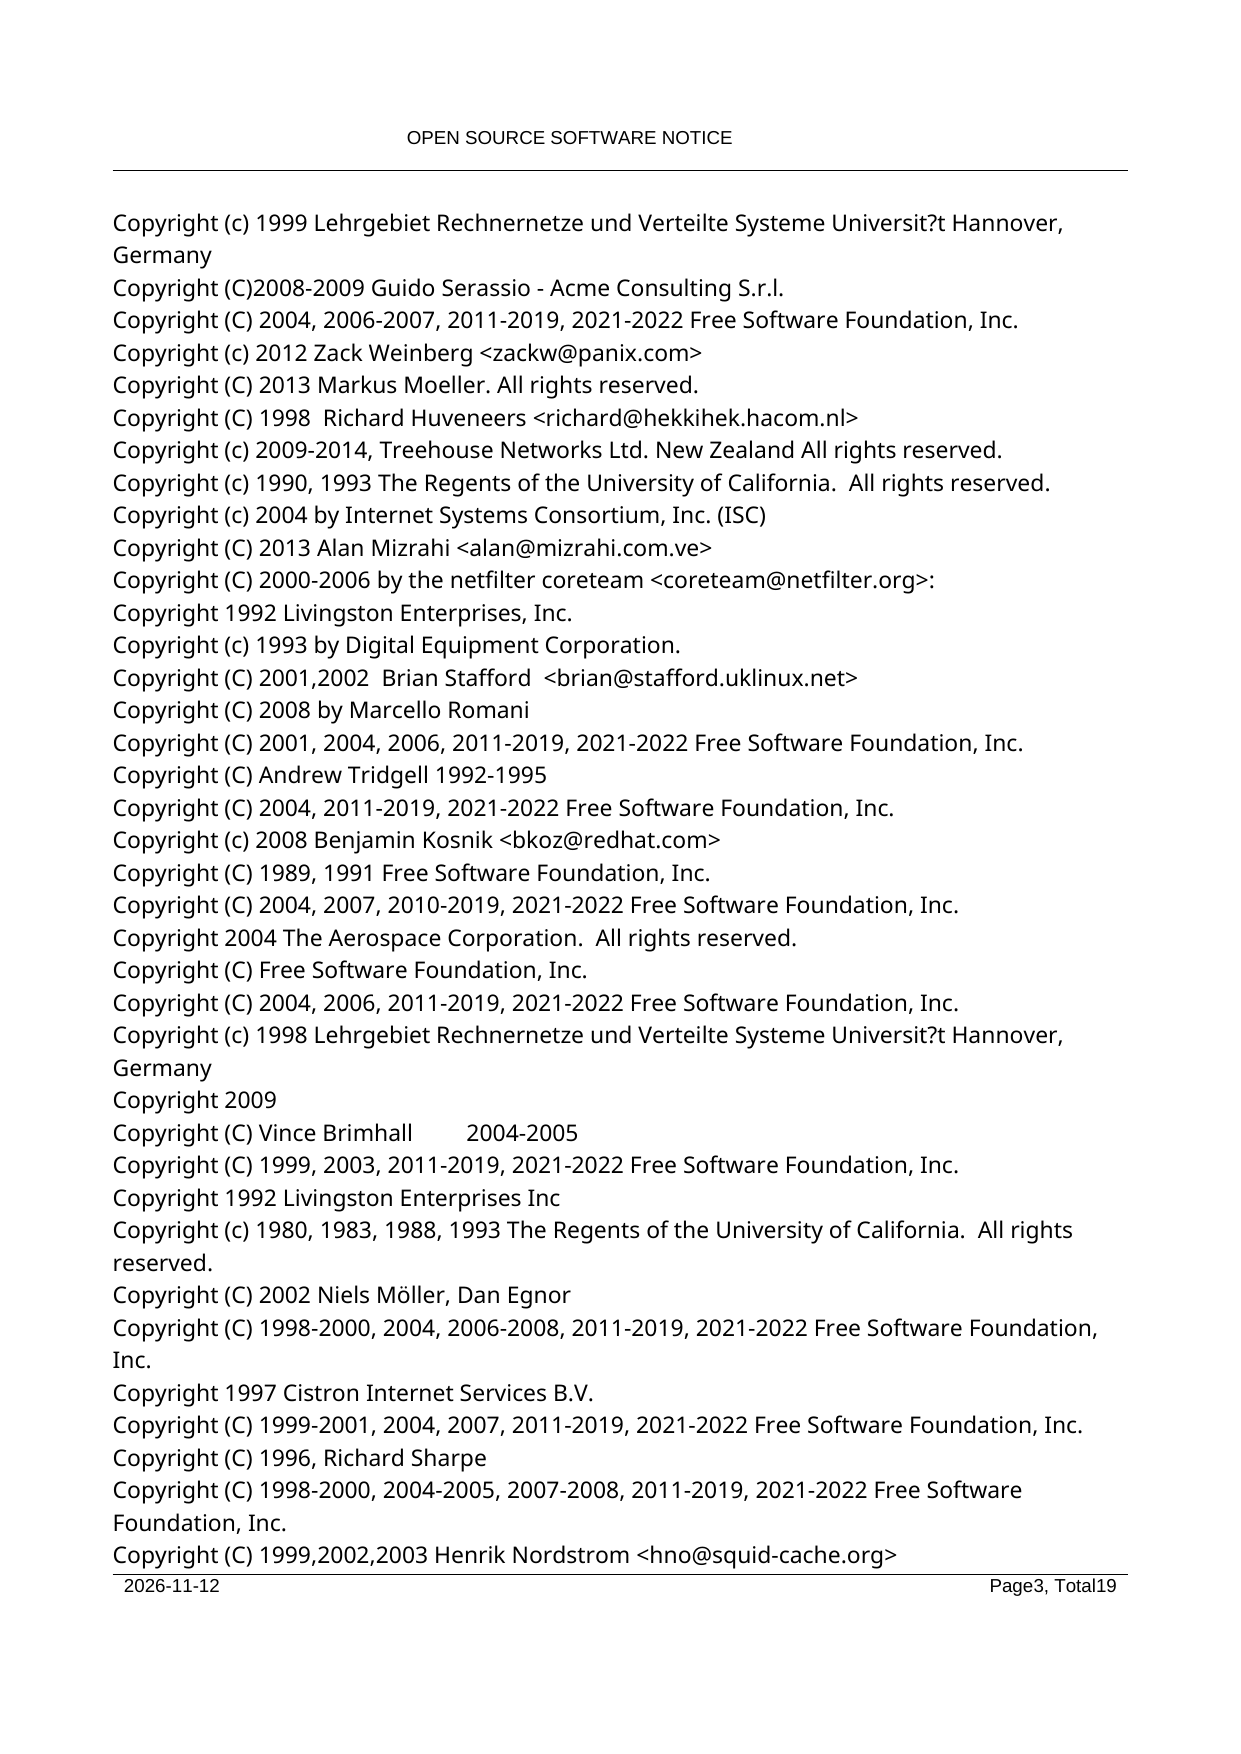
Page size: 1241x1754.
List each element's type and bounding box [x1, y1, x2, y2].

text [112, 206, 1128, 1571]
